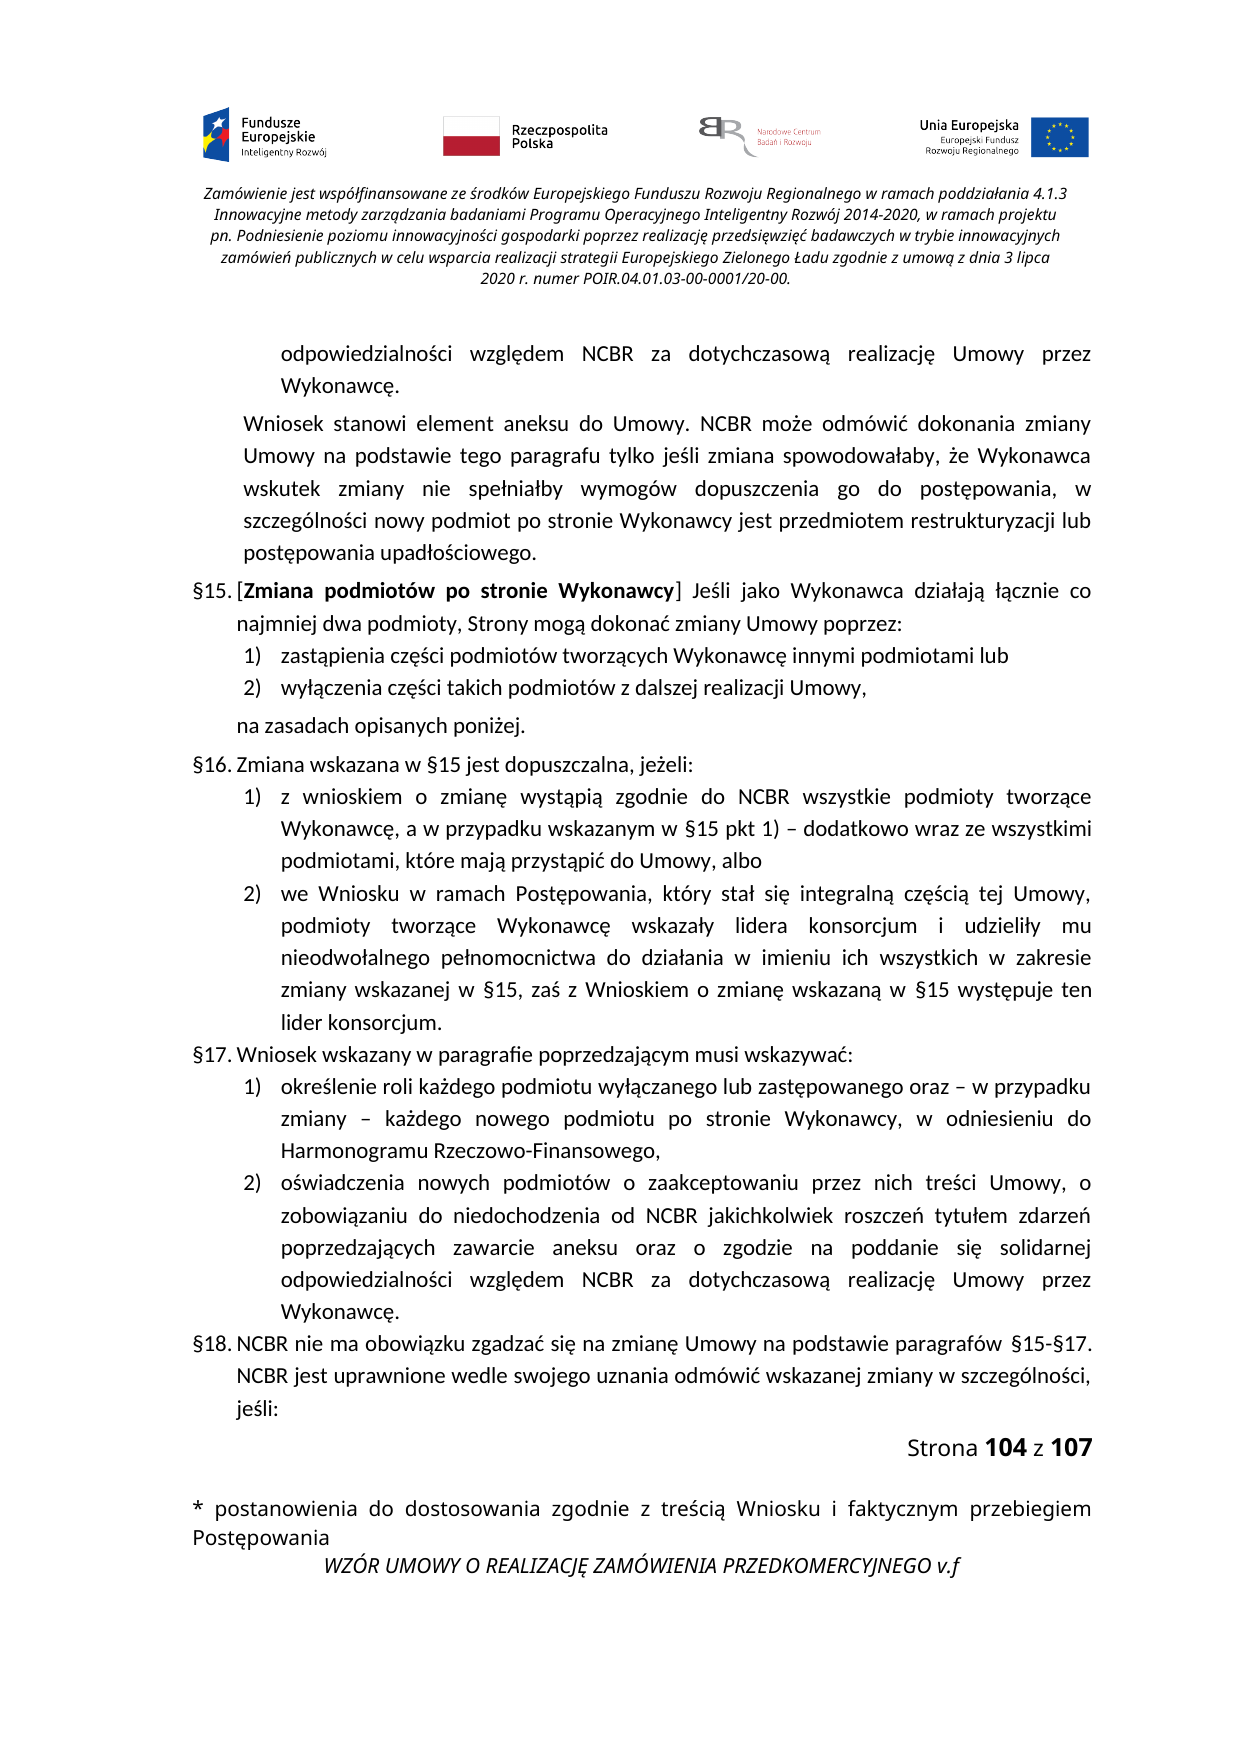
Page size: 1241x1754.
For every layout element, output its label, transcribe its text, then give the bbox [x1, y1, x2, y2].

list określenie roli każdego podmiotu wyłączanego lub zastępowanego oraz – w przypadku zmiany – każdego nowego podmiotu po stronie Wykonawcy, w odniesieniu do Harmonogramu Rzeczowo-Finansowego, [243, 1072, 1093, 1164]
list [Zmiana podmiotów po stronie Wykonawcy] Jeśli jako Wykonawca działają łącznie co najmniej dwa podmioty, Strony mogą dokonać zmiany Umowy poprzez: [192, 577, 1093, 637]
list zastąpienia części podmiotów tworzących Wykonawcę innymi podmiotami lub [243, 641, 1093, 669]
text Wniosek stanowi element aneksu do Umowy. NCBR może odmówić dokonania zmiany Umowy na podstawie tego paragrafu tylko jeśli zmiana spowodowałaby, że Wykonawca wskutek zmiany nie spełniałby wymogów dopuszczenia go do postępowania, w szczególności nowy podmiot po stronie Wykonawcy jest przedmiotem restrukturyzacji lub postępowania upadłościowego. [243, 409, 1093, 566]
list we Wniosku w ramach Postępowania, który stał się integralną częścią tej Umowy, podmioty tworzące Wykonawcę wskazały lidera konsorcjum i udzieliły mu nieodwołalnego pełnomocnictwa do działania w imieniu ich wszystkich w zakresie zmiany wskazanej w §15, zaś z Wnioskiem o zmianę wskazaną w §15 występuje ten lider konsorcjum. [243, 879, 1093, 1036]
text na zasadach opisanych poniżej. [236, 712, 1093, 740]
list Zmiana wskazana w §15 jest dopuszczalna, jeżeli: [192, 750, 1093, 778]
picture [203, 107, 1089, 162]
list NCBR nie ma obowiązku zgadzać się na zmianę Umowy na podstawie paragrafów §15-§17. NCBR jest uprawnione wedle swojego uznania odmówić wskazanej zmiany w szczególności, jeśli: [192, 1329, 1093, 1422]
list z wnioskiem o zmianę wystąpią zgodnie do NCBR wszystkie podmioty tworzące Wykonawcę, a w przypadku wskazanym w §15 pkt 1) – dodatkowo wraz ze wszystkimi podmiotami, które mają przystąpić do Umowy, albo [243, 782, 1093, 875]
list Wniosek wskazany w paragrafie poprzedzającym musi wskazywać: [192, 1040, 1093, 1068]
list wyłączenia części takich podmiotów z dalszej realizacji Umowy, [243, 673, 1093, 701]
